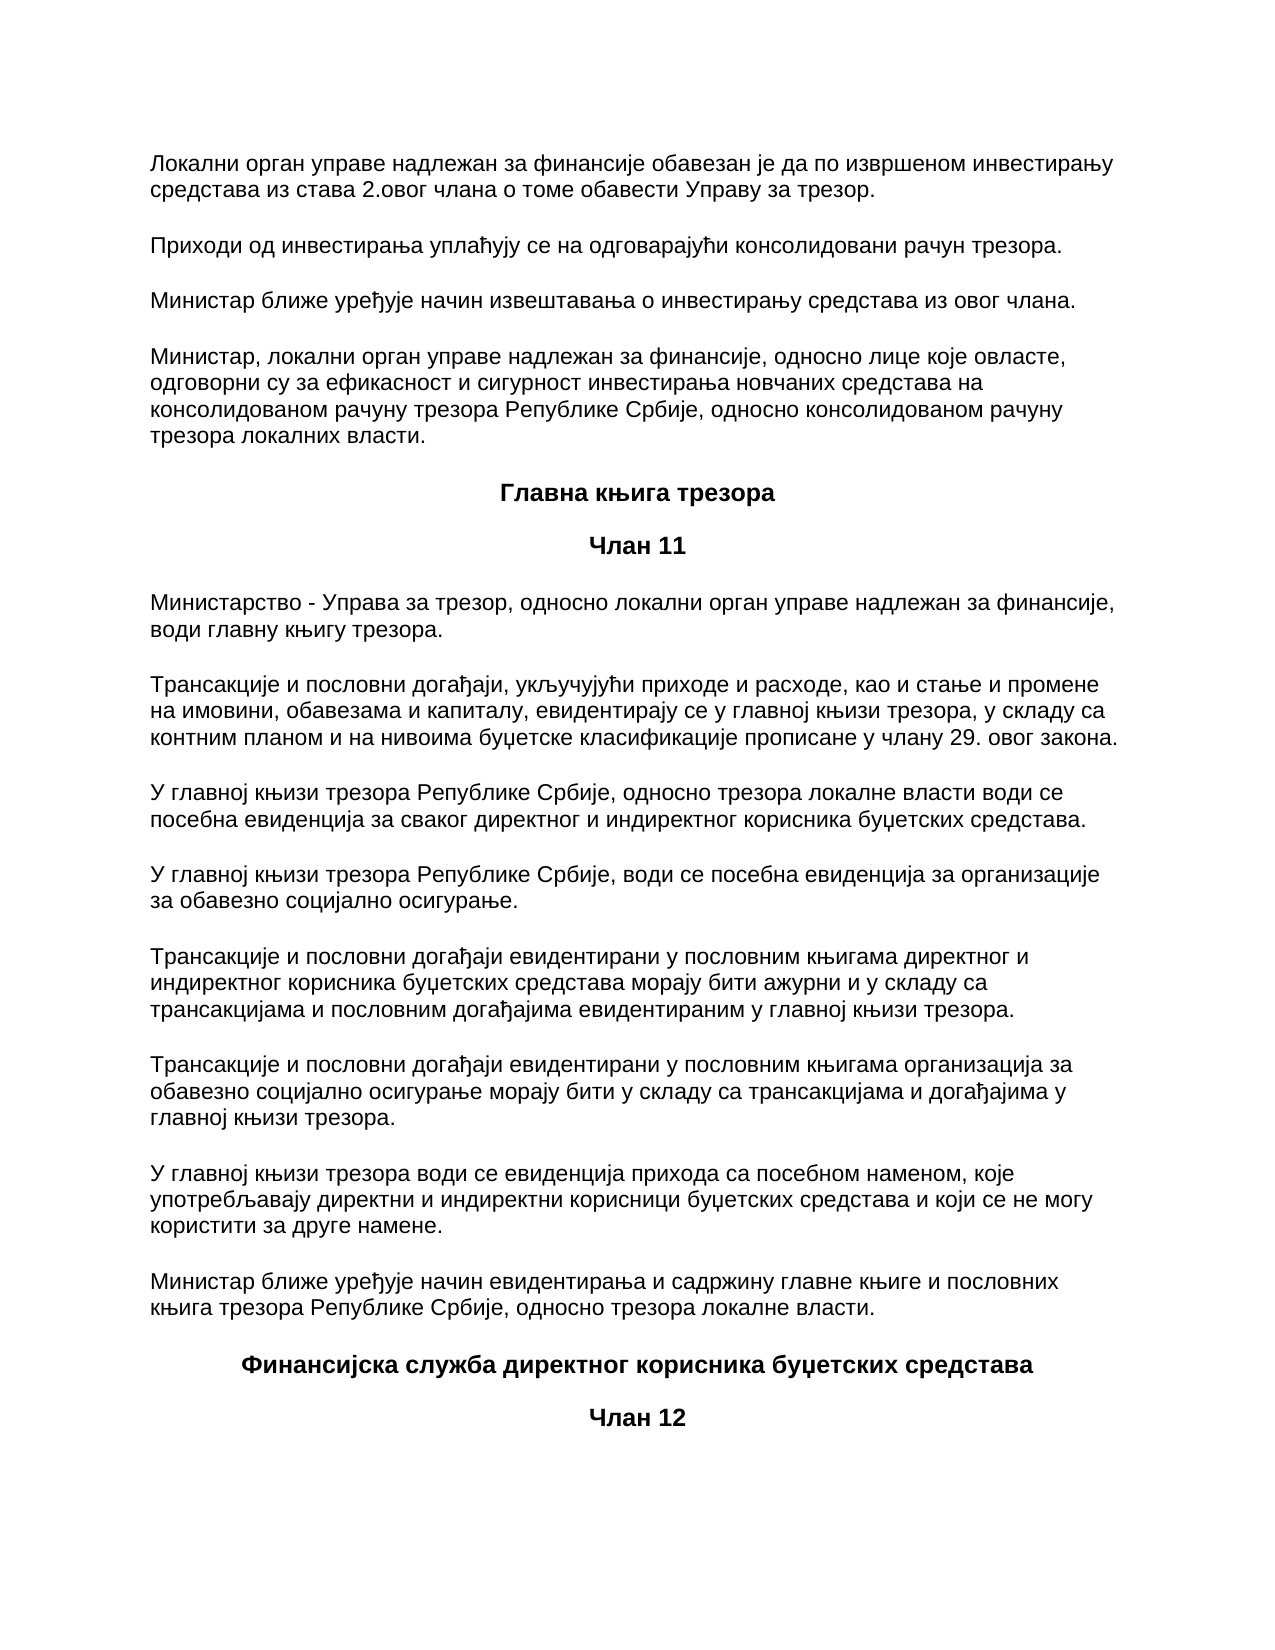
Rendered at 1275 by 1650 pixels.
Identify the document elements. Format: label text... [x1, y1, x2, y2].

text Члан 12 [150, 1403, 1125, 1432]
text Финансијска служба директног корисника буџетских средстава [150, 1349, 1125, 1378]
text У главној књизи трезора Републике Србије, односно трезора локалне власти води се посебна евиденција за сваког директног и индиректног корисника буџетских средстава. [150, 779, 1125, 832]
text Главна књига трезора [150, 477, 1125, 506]
text Локални орган управе надлежан за финансије обавезан је да по извршеном инвестирању средстава из става 2.овог члана о томе обавести Управу за трезор. [150, 150, 1125, 203]
text У главној књизи трезора води се евиденција прихода са посебном наменом, које употребљавају директни и индиректни корисници буџетских средстава и који се не могу користити за друге намене. [150, 1159, 1125, 1238]
text Министар ближе уређује начин извештавања о инвестирању средстава из овог члана. [150, 287, 1125, 314]
text Министарство - Управа за трезор, односно локални орган управе надлежан за финансије, води главну књигу трезора. [150, 589, 1125, 642]
text Министар, локални орган управе надлежан за финансије, односно лице које овласте, одговорни су за ефикасност и сигурност инвестирања новчаних средстава на консолидованом рачуну трезора Републике Србије, односно консолидованом рачуну трезора локалних власти. [150, 343, 1125, 448]
text У главној књизи трезора Републике Србије, води се посебна евиденција за организације за обавезно социјално осигурање. [150, 861, 1125, 914]
text Министар ближе уређује начин евидентирања и садржину главне књиге и пословних књига трезора Републике Србије, односно трезора локалне власти. [150, 1268, 1125, 1320]
text Трансакције и пословни догађаји евидентирани у пословним књигама директног и индиректног корисника буџетских средстава морају бити ажурни и у складу са трансакцијама и пословним догађајима евидентираним у главној књизи трезора. [150, 943, 1125, 1022]
text Трансакције и пословни догађаји, укључујући приходе и расходе, као и стање и промене на имовини, обавезама и капиталу, евидентирају се у главној књизи трезора, у складу са контним планом и на нивоима буџетске класификације прописане у члану 29. овог закона. [150, 671, 1125, 750]
text Трансакције и пословни догађаји евидентирани у пословним књигама организација за обавезно социјално осигурање морају бити у складу са трансакцијама и догађајима у главној књизи трезора. [150, 1051, 1125, 1130]
text Члан 11 [150, 531, 1125, 560]
text Приходи од инвестирања уплаћују се на одговарајући консолидовани рачун трезора. [150, 232, 1125, 258]
